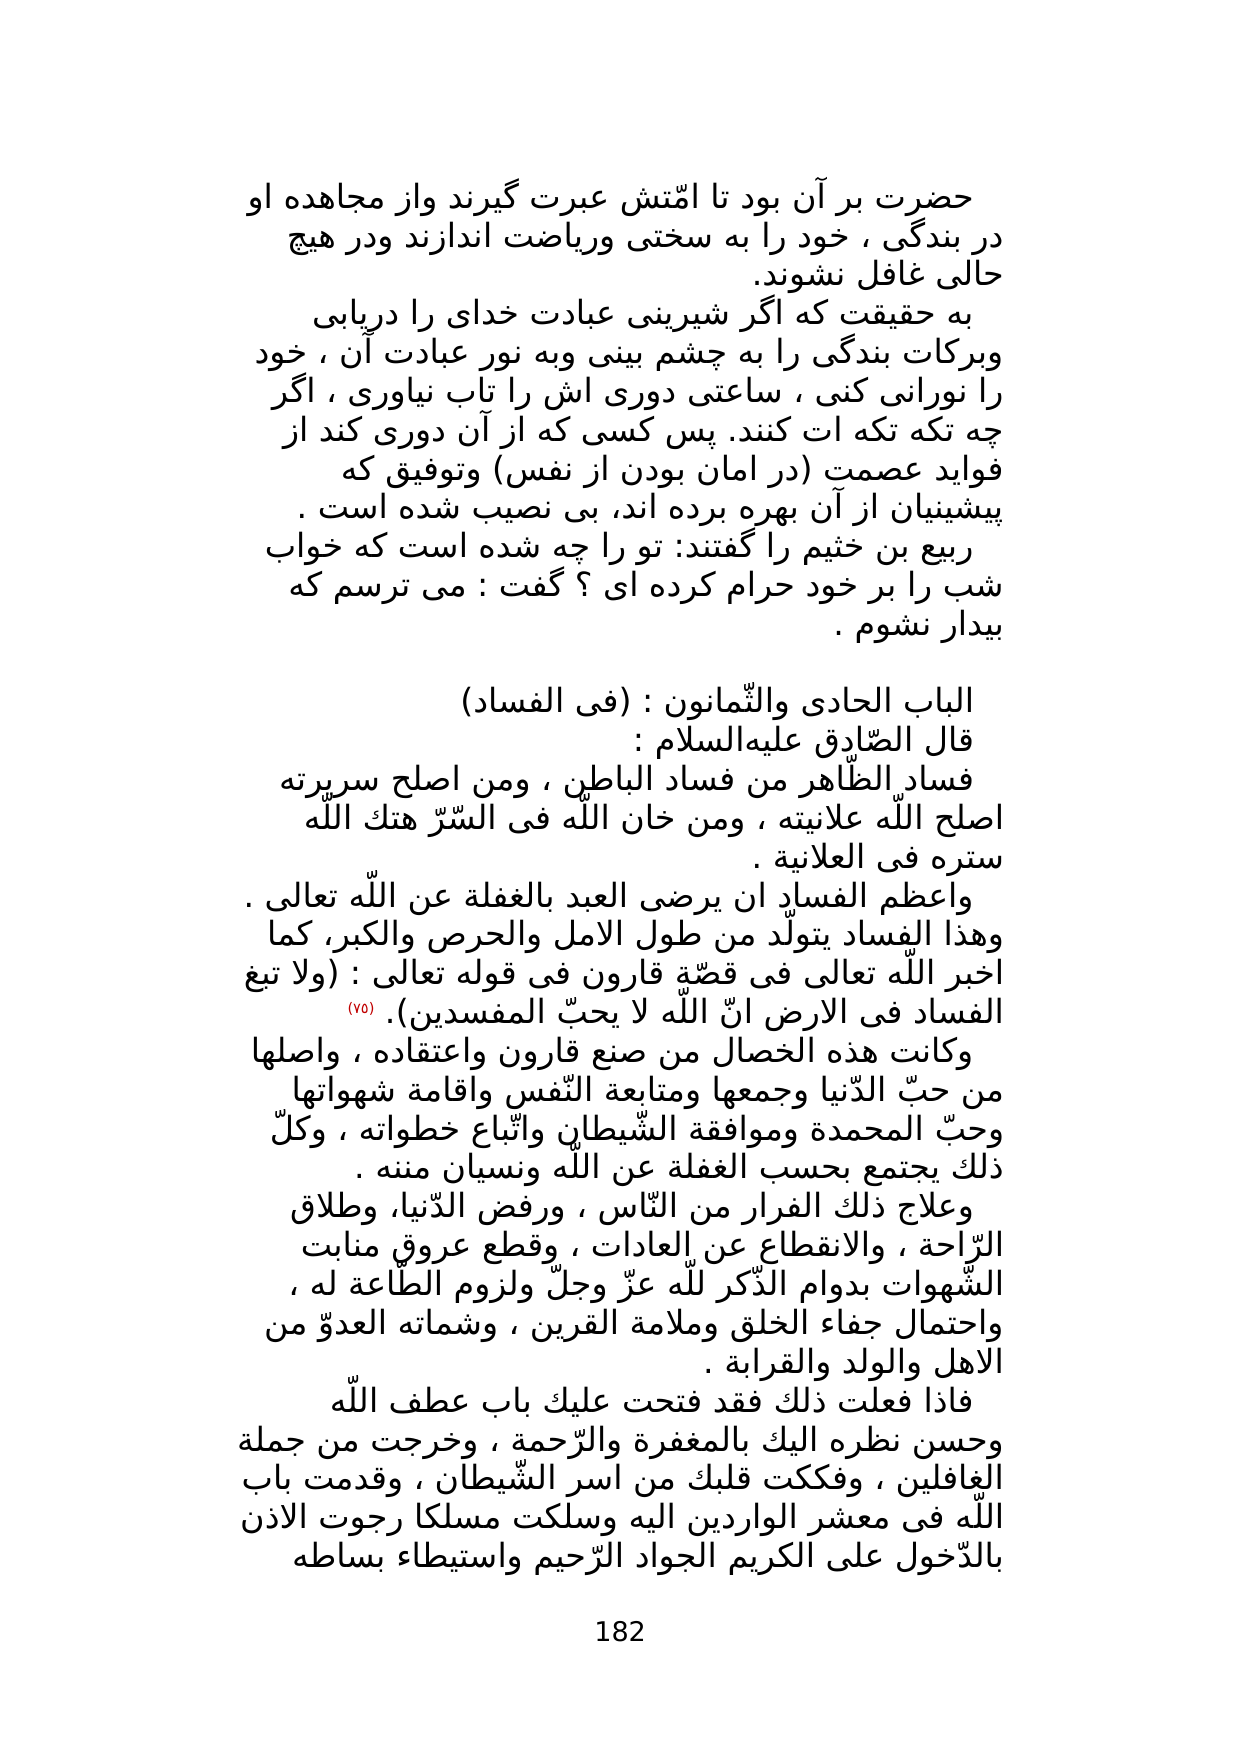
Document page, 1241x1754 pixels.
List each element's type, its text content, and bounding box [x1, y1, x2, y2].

text وعلاج ذلك الفرار من النّاس ، ورفض الدّنيا، وطلاق الرّاحة ، والانقطاع عن العادات ، وقطع عروق منابت الشّهوات بدوام الذّكر للّه عزّ وجلّ ولزوم الطّاعة له ، واحتمال جفاء الخلق وملامة القرين ، وشماته العدوّ من الاهل والولد والقرابة . [236, 1187, 1004, 1381]
text واعظم الفساد ان يرضى العبد بالغفلة عن اللّه تعالى . وهذا الفساد يتولّد من طول الامل والحرص والكبر، كما اخبر اللّه تعالى فى قصّة قارون فى قوله تعالى : (ولا تبغ الفساد فى الارض انّ اللّه لا يحبّ المفسدين). (٧٥) [236, 876, 1004, 1031]
text حضرت بر آن بود تا امّتش عبرت گيرند واز مجاهده او در بندگى ، خود را به سختى ورياضت اندازند ودر هيچ حالى غافل نشوند. [236, 177, 1004, 294]
text قال الصّادق عليه‌السلام : [236, 721, 1004, 759]
text به حقيقت كه اگر شيرينى عبادت خداى را دريابى وبركات بندگى را به چشم بينى وبه نور عبادت آن ، خود را نورانى كنى ، ساعتى دورى اش را تاب نياورى ، اگر چه تكه تكه ات كنند. پس كسى كه از آن دورى كند از فوايد عصمت (در امان بودن از نفس) وتوفيق كه پيشينيان از آن بهره برده اند، بى نصيب شده است . [236, 294, 1004, 527]
text فساد الظّاهر من فساد الباطن ، ومن اصلح سريرته اصلح اللّه علانيته ، ومن خان اللّه فى السّرّ هتك اللّه ستره فى العلانية . [236, 759, 1004, 876]
text الباب الحادى والثّمانون : (فى الفساد) [236, 682, 1004, 721]
text وكانت هذه الخصال من صنع قارون واعتقاده ، واصلها من حبّ الدّنيا وجمعها ومتابعة النّفس واقامة شهواتها وحبّ المحمدة وموافقة الشّيطان واتّباع خطواته ، وكلّ ذلك يجتمع بحسب الغفلة عن اللّه ونسيان مننه . [236, 1031, 1004, 1187]
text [236, 1381, 1004, 1575]
text ربيع بن خثيم را گفتند: تو را چه شده است كه خواب شب را بر خود حرام كرده اى ؟ گفت : مى ترسم كه بيدار نشوم . [236, 527, 1004, 643]
